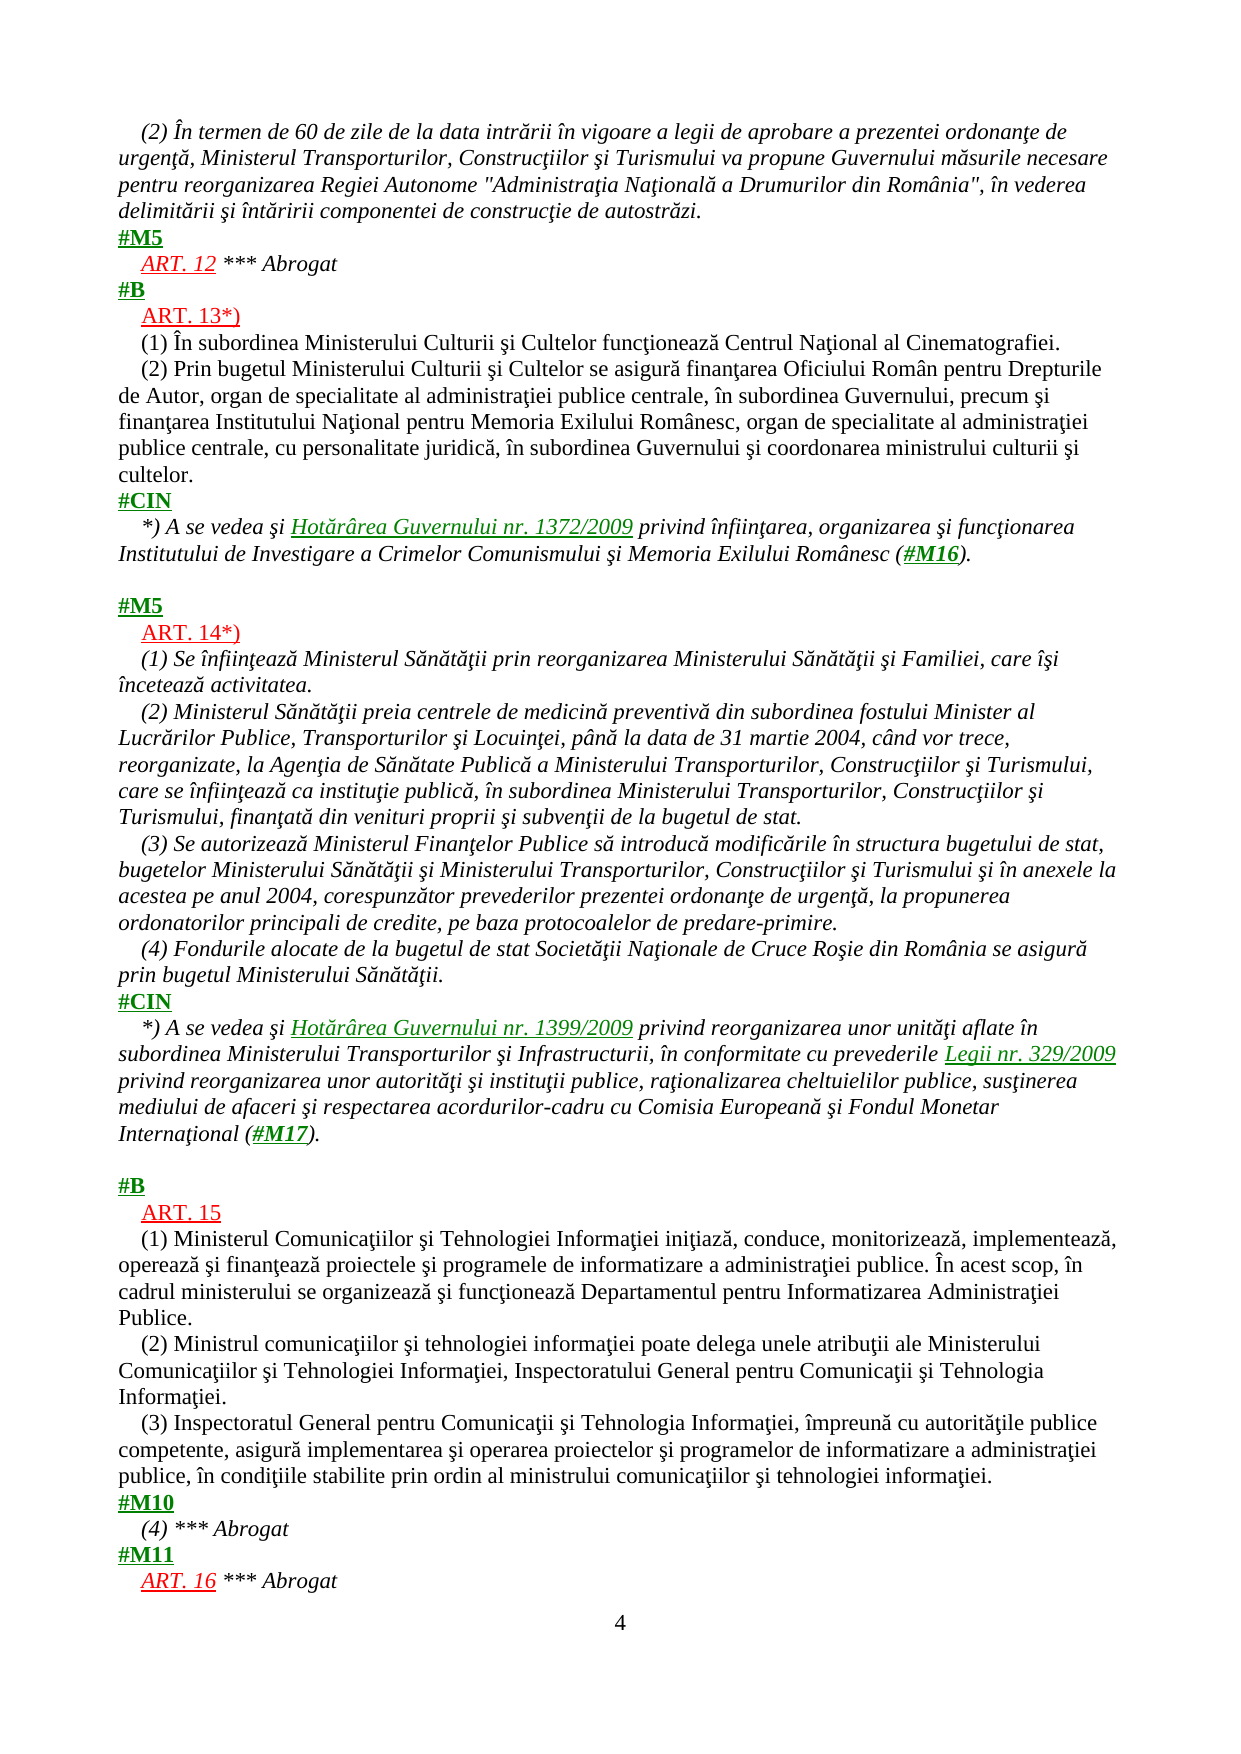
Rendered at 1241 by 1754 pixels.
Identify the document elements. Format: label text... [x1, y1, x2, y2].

text ART. 12 *** Abrogat [118, 250, 1122, 276]
text (1) În subordinea Ministerului Culturii şi Cultelor funcţionează Centrul Naţional al Cinematografiei. [118, 329, 1122, 355]
text *) A se vedea şi Hotărârea Guvernului nr. 1372/2009 privind înfiinţarea, organizarea şi funcţionarea Institutului de Investigare a Crimelor Comunismului şi Memoria Exilului Românesc (#M16). [118, 513, 1122, 566]
text (2) Ministrul comunicaţiilor şi tehnologiei informaţiei poate delega unele atribuţii ale Ministerului Comunicaţiilor şi Tehnologiei Informaţiei, Inspectoratului General pentru Comunicaţii şi Tehnologia Informaţiei. [118, 1330, 1122, 1409]
text *) A se vedea şi Hotărârea Guvernului nr. 1399/2009 privind reorganizarea unor unităţi aflate în subordinea Ministerului Transporturilor şi Infrastructurii, în conformitate cu prevederile Legii nr. 329/2009 privind reorganizarea unor autorităţi şi instituţii publice, raţionalizarea cheltuielilor publice, susţinerea mediului de afaceri şi respectarea acordurilor-cadru cu Comisia Europeană şi Fondul Monetar Internaţional (#M17). [118, 1014, 1122, 1146]
text (4) *** Abrogat [118, 1515, 1122, 1541]
text (2) În termen de 60 de zile de la data intrării în vigoare a legii de aprobare a prezentei ordonanţe de urgenţă, Ministerul Transporturilor, Construcţiilor şi Turismului va propune Guvernului măsurile necesare pentru reorganizarea Regiei Autonome "Administraţia Naţională a Drumurilor din România", în vederea delimitării şi întăririi componentei de construcţie de autostrăzi. [118, 118, 1122, 223]
text #B [118, 276, 1122, 303]
text ART. 15 [118, 1199, 1122, 1225]
text #M5 [118, 223, 1122, 250]
text #M11 [118, 1541, 1122, 1568]
text ART. 16 *** Abrogat [118, 1568, 1122, 1594]
text #M5 [118, 592, 1122, 619]
text ART. 13*) [118, 303, 1122, 329]
text (3) Inspectoratul General pentru Comunicaţii şi Tehnologia Informaţiei, împreună cu autorităţile publice competente, asigură implementarea şi operarea proiectelor şi programelor de informatizare a administraţiei publice, în condiţiile stabilite prin ordin al ministrului comunicaţiilor şi tehnologiei informaţiei. [118, 1409, 1122, 1488]
text ART. 14*) [118, 619, 1122, 645]
text #B [118, 1172, 1122, 1199]
text (3) Se autorizează Ministerul Finanţelor Publice să introducă modificările în structura bugetului de stat, bugetelor Ministerului Sănătăţii şi Ministerului Transporturilor, Construcţiilor şi Turismului şi în anexele la acestea pe anul 2004, corespunzător prevederilor prezentei ordonanţe de urgenţă, la propunerea ordonatorilor principali de credite, pe baza protocoalelor de predare-primire. [118, 830, 1122, 935]
text (2) Prin bugetul Ministerului Culturii şi Cultelor se asigură finanţarea Oficiului Român pentru Drepturile de Autor, organ de specialitate al administraţiei publice centrale, în subordinea Guvernului, precum şi finanţarea Institutului Naţional pentru Memoria Exilului Românesc, organ de specialitate al administraţiei publice centrale, cu personalitate juridică, în subordinea Guvernului şi coordonarea ministrului culturii şi cultelor. [118, 355, 1122, 487]
text (1) Se înfiinţează Ministerul Sănătăţii prin reorganizarea Ministerului Sănătăţii şi Familiei, care îşi încetează activitatea. [118, 645, 1122, 698]
text #M10 [118, 1488, 1122, 1515]
text (2) Ministerul Sănătăţii preia centrele de medicină preventivă din subordinea fostului Minister al Lucrărilor Publice, Transporturilor şi Locuinţei, până la data de 31 martie 2004, când vor trece, reorganizate, la Agenţia de Sănătate Publică a Ministerului Transporturilor, Construcţiilor şi Turismului, care se înfiinţează ca instituţie publică, în subordinea Ministerului Transporturilor, Construcţiilor şi Turismului, finanţată din venituri proprii şi subvenţii de la bugetul de stat. [118, 698, 1122, 830]
text #CIN [118, 988, 1122, 1014]
text (1) Ministerul Comunicaţiilor şi Tehnologiei Informaţiei iniţiază, conduce, monitorizează, implementează, operează şi finanţează proiectele şi programele de informatizare a administraţiei publice. În acest scop, în cadrul ministerului se organizează şi funcţionează Departamentul pentru Informatizarea Administraţiei Publice. [118, 1225, 1122, 1330]
text (4) Fondurile alocate de la bugetul de stat Societăţii Naţionale de Cruce Roşie din România se asigură prin bugetul Ministerului Sănătăţii. [118, 935, 1122, 988]
text #CIN [118, 487, 1122, 513]
